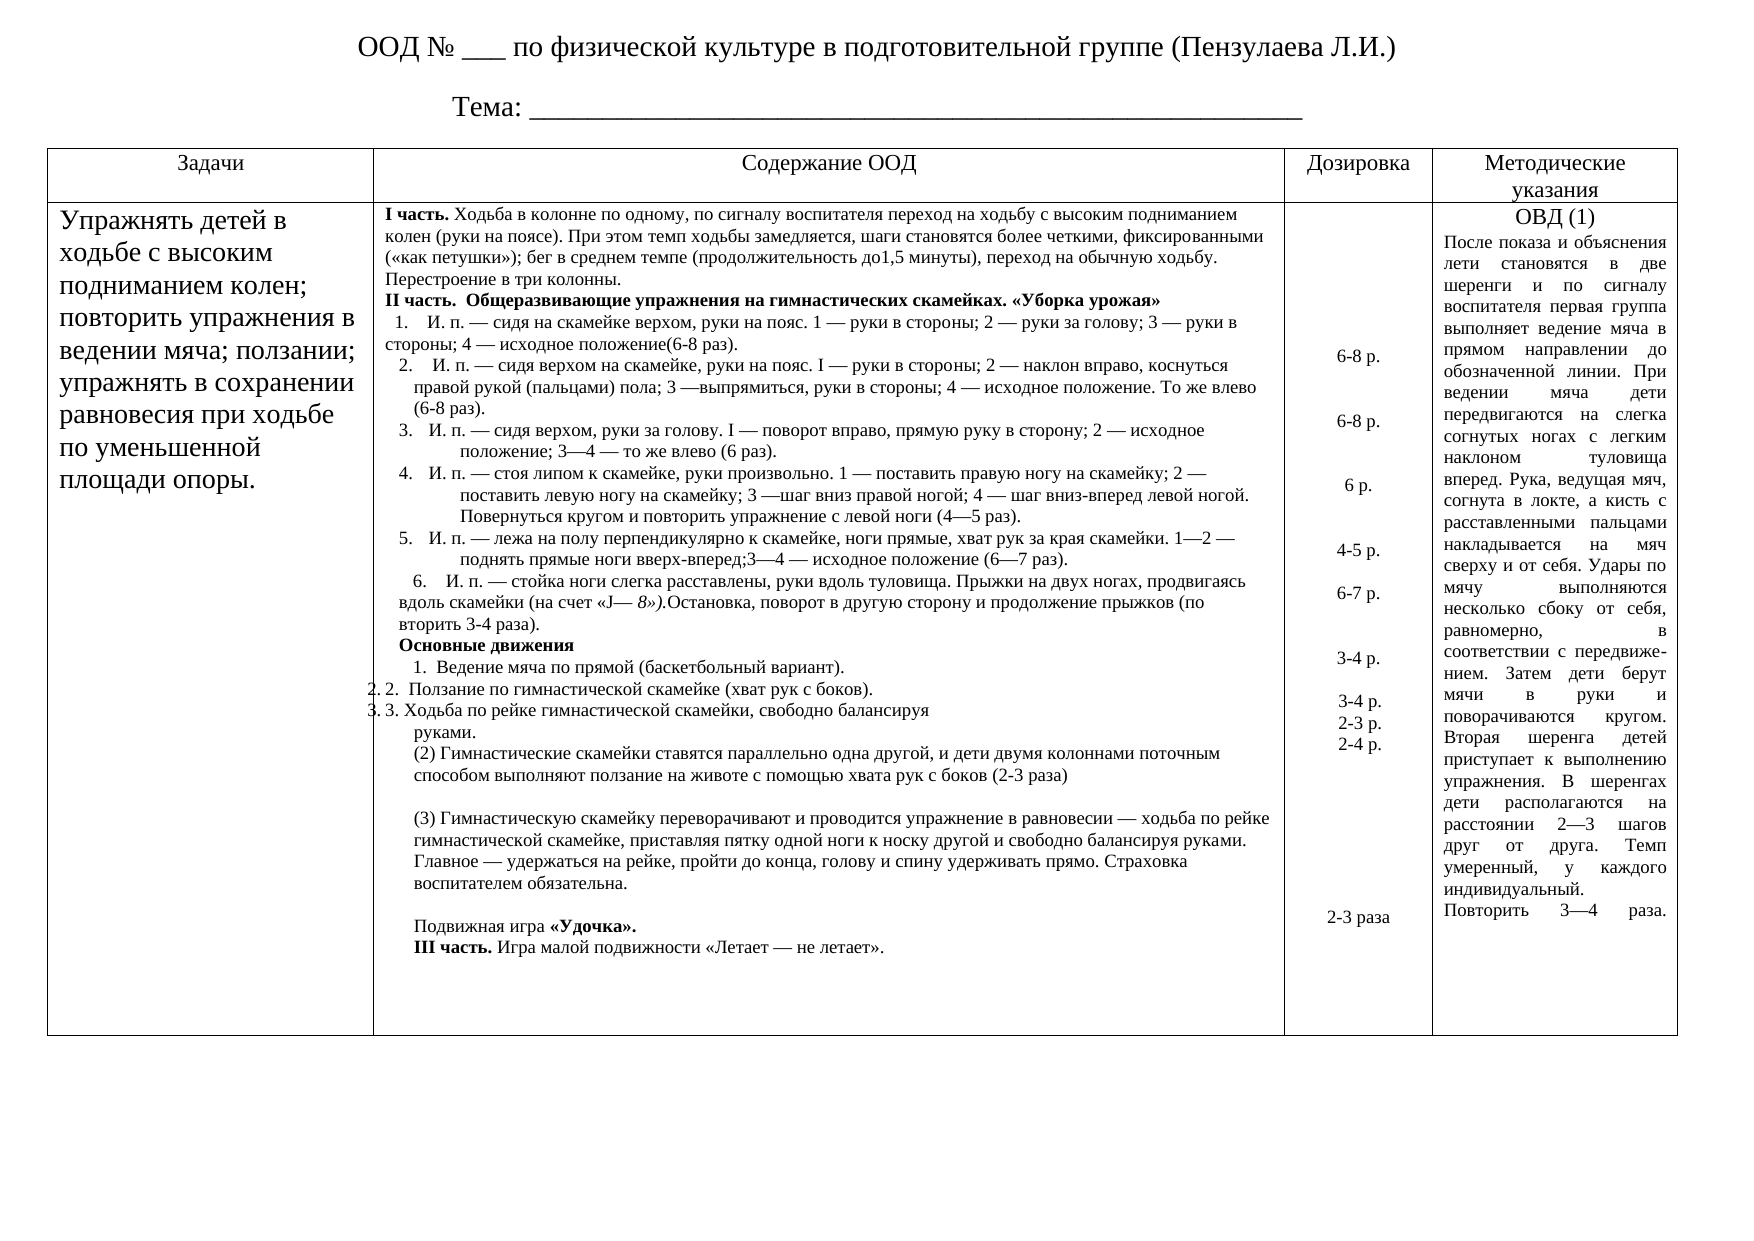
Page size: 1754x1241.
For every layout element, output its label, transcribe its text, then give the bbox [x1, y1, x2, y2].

table_cell После показа и объяснения лети становятся в две шеренги и по сигналу воспитателя первая группа выполняет ведение мяча в прямом направлении до обозначенной линии. При ведении мяча дети передвигаются на слегка согнутых ногах с легким наклоном туловища вперед. Рука, ведущая мяч, согнута в локте, а кисть с расставленными пальцами накладывается на мяч сверху и от себя. Удары по мячу выполняются несколько сбоку от себя, равномерно, в соответствии с передвижением. Затем дети берут мячи в руки и поворачиваются кругом. Вторая шеренга детей приступает к выполнению упражнения. В шеренгах дети располагаются на расстоянии 2—3 шагов друг от друга. Темп умеренный, у каждого индивидуальный. Повторить 3—4 раза. [1433, 230, 1677, 1035]
text ООД № ___ по физической культуре в подготовительной группе (Пензулаева Л.И.) [59, 29, 1695, 63]
table_cell Упражнять детей в ходьбе с высоким подниманием колен; повторить упражнения в ведении мяча; ползании; упражнять в сохранении равновесия при ходьбе по уменьшенной площади опоры. [48, 203, 373, 1035]
table_header Методические указания [1433, 149, 1677, 202]
table_header Дозировка [1285, 149, 1432, 202]
table_cell I часть. Ходьба в колонне по одному, по сигналу воспитателя переход на ходьбу с высоким подниманием колен (руки на поясе). При этом темп ходьбы замедляется, шаги становятся более четкими, фиксированными («как петушки»); бег в среднем темпе (продолжительность до1,5 минуты), переход на обычную ходьбу. Перестроение в три колонны. II часть. Общеразвивающие упражнения на гимнастических скамейках. «Уборка урожая» 1. И. п. — сидя на скамейке верхом, руки на пояс. 1 — руки в стороны; 2 — руки за голову; 3 — руки в стороны; 4 — исходное положение(6-8 раз). И. п. — сидя верхом на скамейке, руки на пояс. I — руки в стороны; 2 — наклон вправо, коснуться правой рукой (пальцами) пола; 3 —выпрямиться, руки в стороны; 4 — исходное положение. То же влево (6-8 раз). И. п. — сидя верхом, руки за голову. I — поворот вправо, прямую руку в сторону; 2 — исходное положение; 3—4 — то же влево (6 раз). И. п. — стоя липом к скамейке, руки произвольно. 1 — поставить правую ногу на скамейку; 2 — поставить левую ногу на скамейку; 3 —шаг вниз правой ногой; 4 — шаг вниз-вперед левой ногой. Повернуться кругом и повторить упражнение с левой ноги (4—5 раз). И. п. — лежа на полу перпендикулярно к скамейке, ноги прямые, хват рук за края скамейки. 1—2 — поднять прямые ноги вверх-вперед;3—4 — исходное положение (6—7 раз). 6. И. п. — стойка ноги слегка расставлены, руки вдоль туловища. Прыжки на двух ногах, продвигаясь вдоль скамейки (на счет «J— 8»).Остановка, поворот в другую сторону и продолжение прыжков (по вторить 3-4 раза). Основные движения 1. Ведение мяча по прямой (баскетбольный вариант). 2. Ползание по гимнастической скамейке (хват рук с боков). 3. Ходьба по рейке гимнастической скамейки, свободно балансируя руками. (2) Гимнастические скамейки ставятся параллельно одна другой, и дети двумя колоннами поточным способом выполняют ползание на животе с помощью хвата рук с боков (2-3 раза) (3) Гимнастическую скамейку переворачивают и проводится упражнение в равновесии — ходьба по рейке гимнастической скамейке, приставляя пятку одной ноги к носку другой и свободно балансируя руками. Главное — удержаться на рейке, пройти до конца, голову и спину удерживать прямо. Страховка воспитателем обязательна. Подвижная игра «Удочка». III часть. Игра малой подвижности «Летает — не летает». [374, 203, 1284, 1035]
text Тема: _____________________________________________________ [59, 89, 1695, 122]
table_cell ОВД (1) [1433, 203, 1677, 229]
table_cell 6-8 р. 6-8 р. 6 р. 4-5 р. 6-7 р. 3-4 р. 3-4 р. 2-3 р. 2-4 р. 2-3 раза [1285, 203, 1432, 1035]
table_header Содержание ООД [374, 149, 1284, 202]
table_header Задачи [48, 149, 373, 202]
